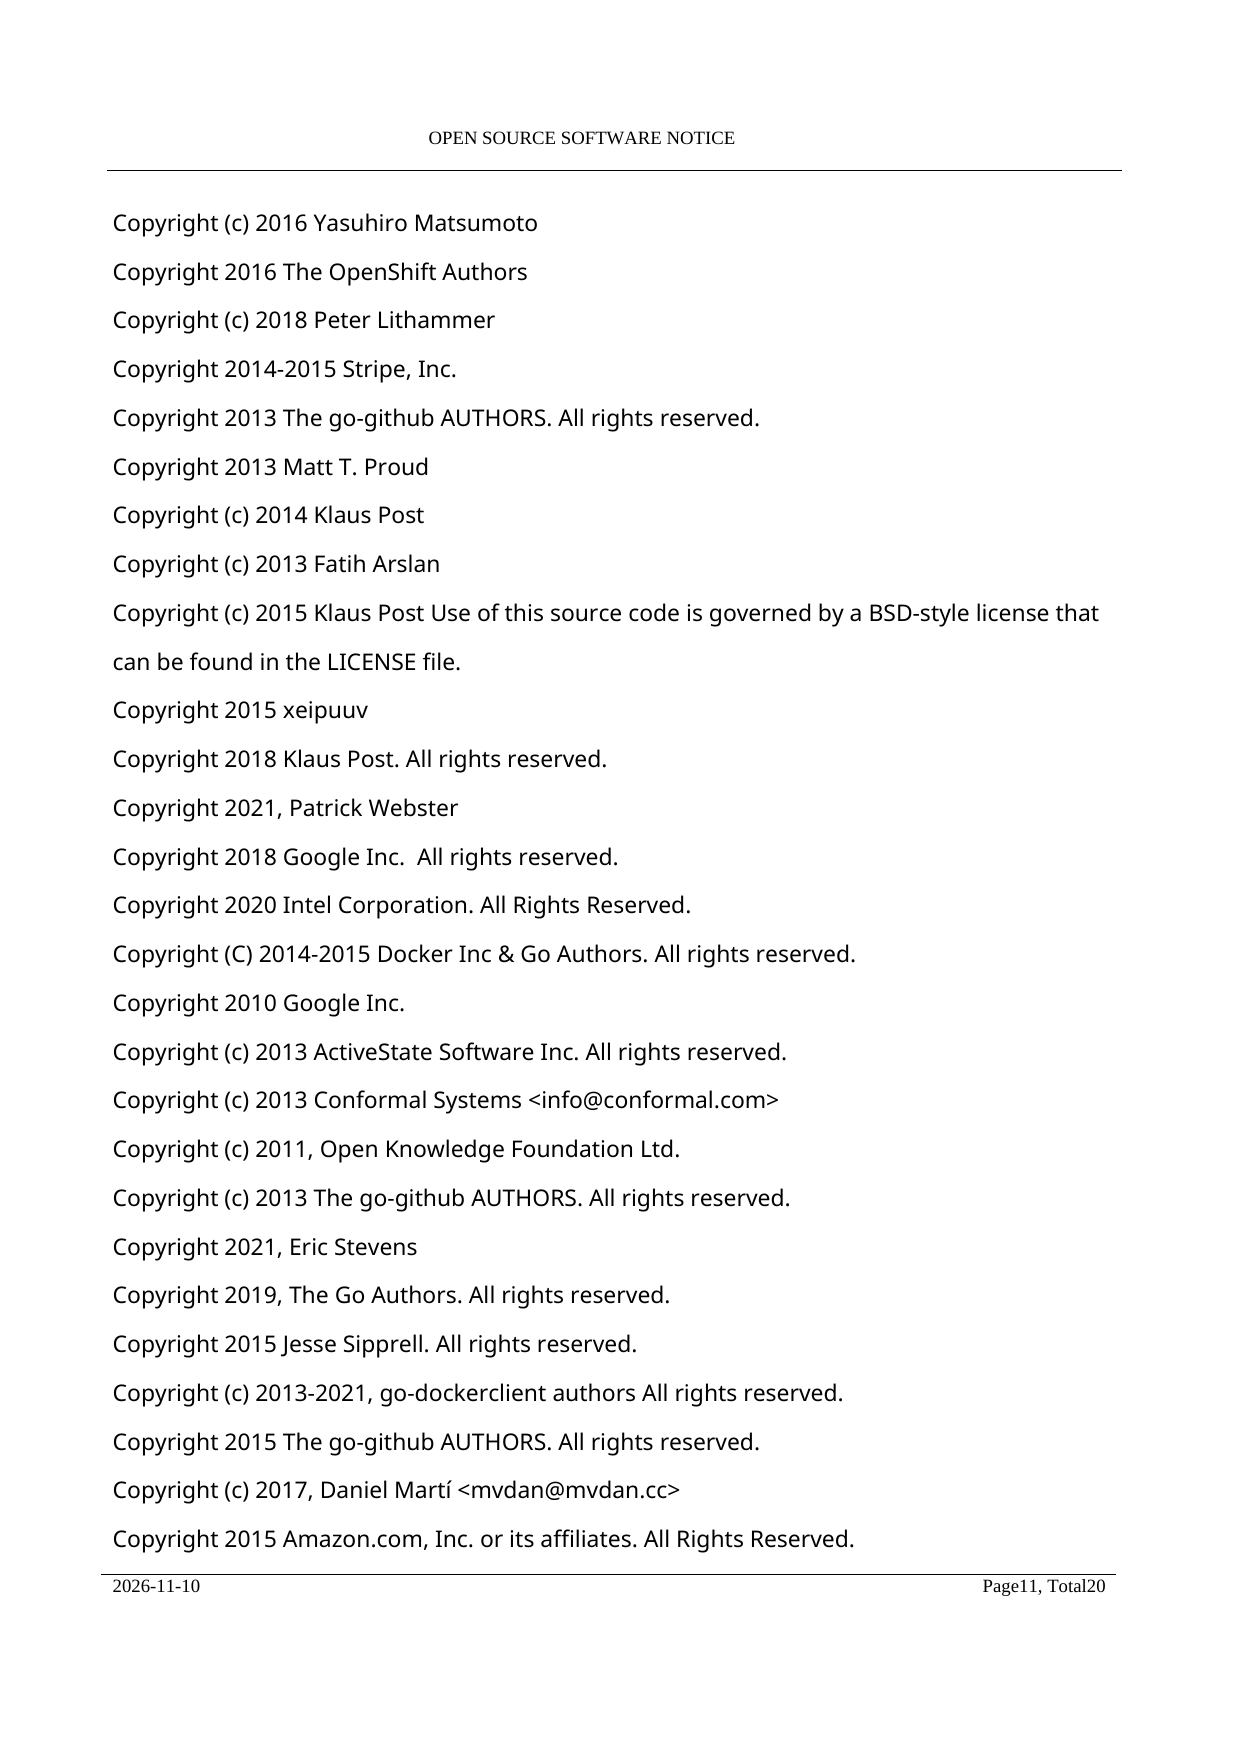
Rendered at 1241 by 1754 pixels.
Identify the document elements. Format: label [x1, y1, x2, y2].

text [112, 206, 1128, 1555]
